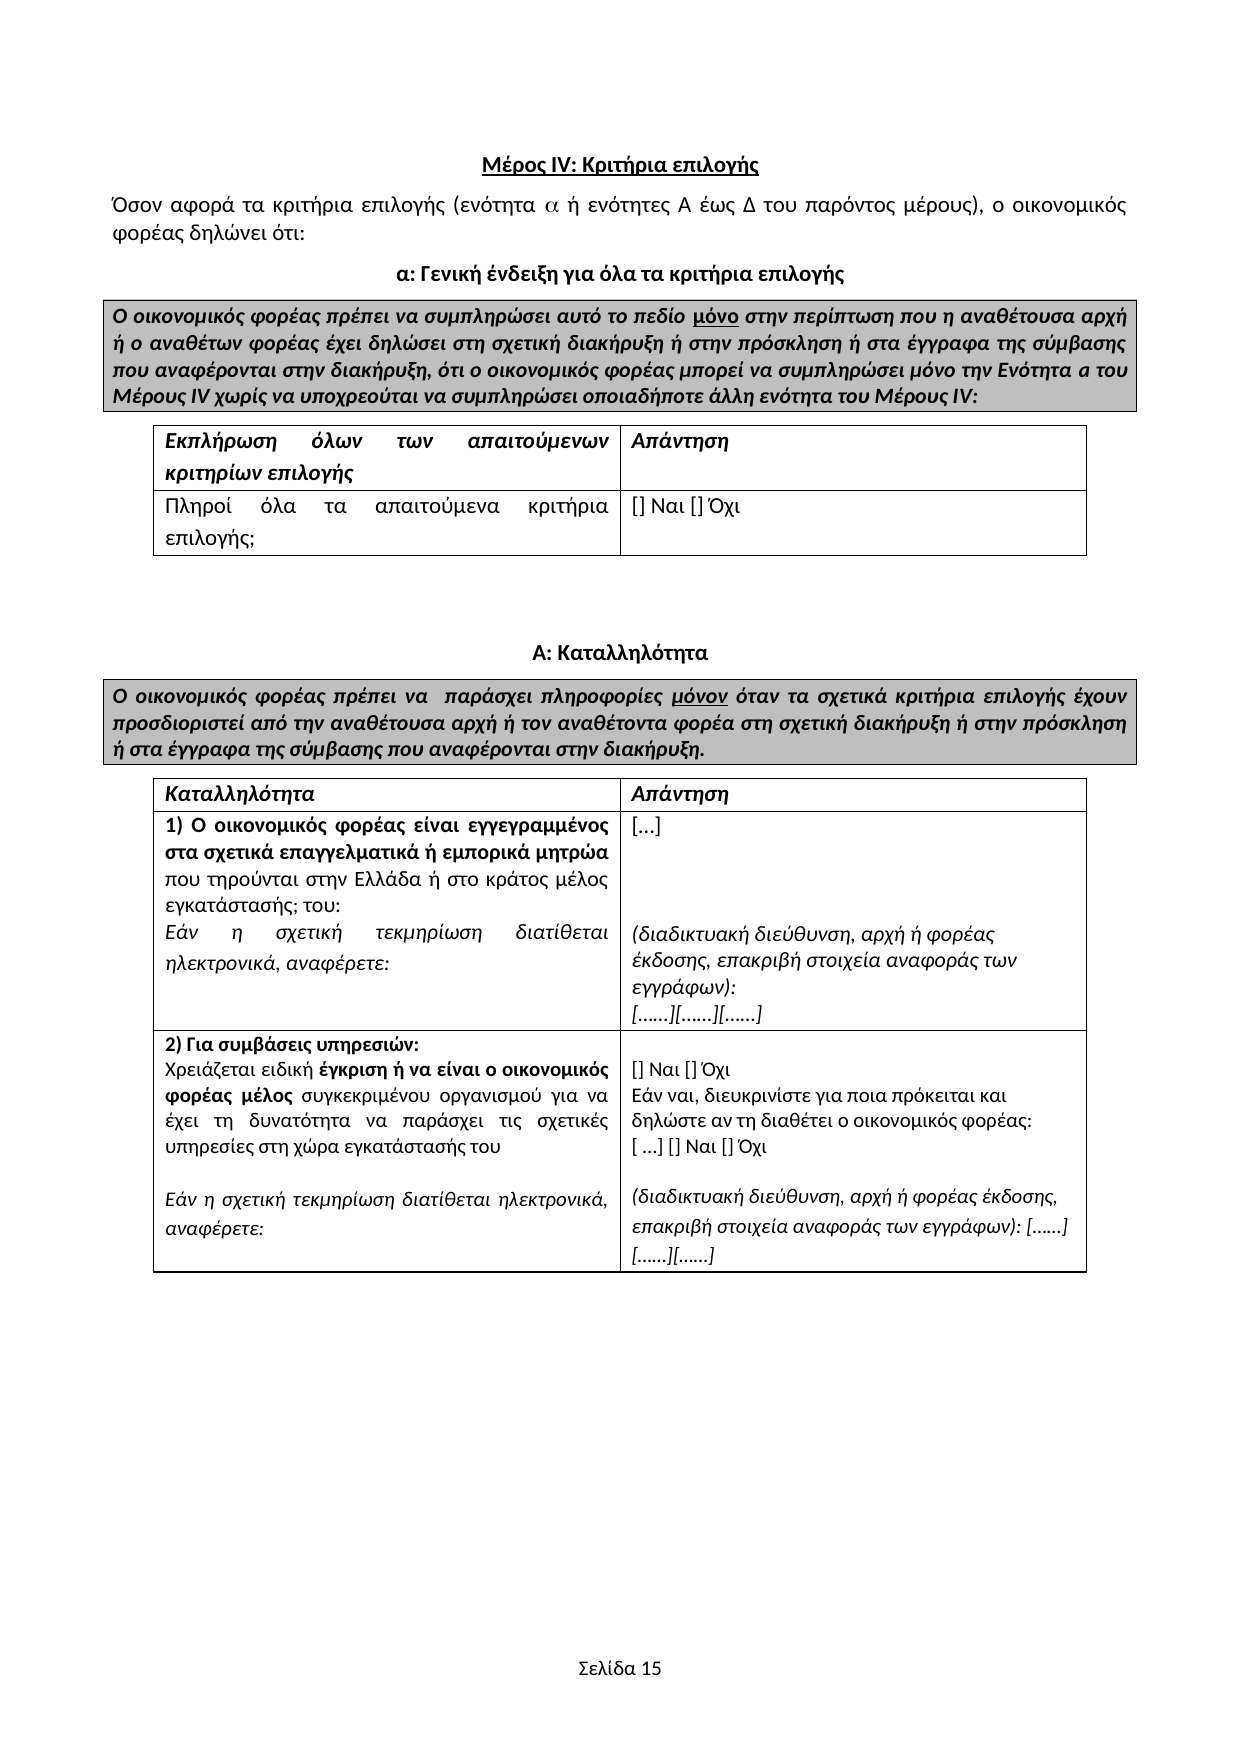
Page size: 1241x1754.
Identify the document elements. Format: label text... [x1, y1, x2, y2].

text Ο οικονομικός φορέας πρέπει να παράσχει πληροφορίες μόνον όταν τα σχετικά κριτήρια επιλογής έχουν προσδιοριστεί από την αναθέτουσα αρχή ή τον αναθέτοντα φορέα στη σχετική διακήρυξη ή στην πρόσκληση ή στα έγγραφα της σύμβασης που αναφέρονται στην διακήρυξη. [104, 680, 1136, 764]
text Ο οικονομικός φορέας πρέπει να συμπληρώσει αυτό το πεδίο μόνο στην περίπτωση που η αναθέτουσα αρχή ή ο αναθέτων φορέας έχει δηλώσει στη σχετική διακήρυξη ή στην πρόσκληση ή στα έγγραφα της σύμβασης που αναφέρονται στην διακήρυξη, ότι ο οικονομικός φορέας μπορεί να συμπληρώσει μόνο την Ενότητα a του Μέρους ΙV χωρίς να υποχρεούται να συμπληρώσει οποιαδήποτε άλλη ενότητα του Μέρους ΙV: [104, 301, 1136, 411]
table_cell [] Ναι [] Όχι [621, 491, 1086, 555]
table_cell Πληροί όλα τα απαιτούμενα κριτήρια επιλογής; [154, 491, 620, 555]
table_cell 1) Ο οικονομικός φορέας είναι εγγεγραμμένος στα σχετικά επαγγελματικά ή εμπορικά μητρώα που τηρούνται στην Ελλάδα ή στο κράτος μέλος εγκατάστασής; του: Εάν η σχετική τεκμηρίωση διατίθεται ηλεκτρονικά, αναφέρετε: [154, 812, 620, 1030]
text Α: Καταλληλότητα [112, 638, 1128, 666]
table_cell 2) Για συμβάσεις υπηρεσιών: Χρειάζεται ειδική έγκριση ή να είναι ο οικονομικός φορέας μέλος συγκεκριμένου οργανισμού για να έχει τη δυνατότητα να παράσχει τις σχετικές υπηρεσίες στη χώρα εγκατάστασής του Εάν η σχετική τεκμηρίωση διατίθεται ηλεκτρονικά, αναφέρετε: [154, 1031, 620, 1271]
table_header Απάντηση [621, 779, 1086, 811]
table_header Καταλληλότητα [154, 779, 620, 811]
table_header Απάντηση [621, 426, 1086, 490]
text α: Γενική ένδειξη για όλα τα κριτήρια επιλογής [112, 259, 1128, 287]
table_cell […] (διαδικτυακή διεύθυνση, αρχή ή φορέας έκδοσης, επακριβή στοιχεία αναφοράς των εγγράφων): [……][……][……] [621, 812, 1086, 1030]
table_header Εκπλήρωση όλων των απαιτούμενων κριτηρίων επιλογής [154, 426, 620, 490]
table_cell [] Ναι [] Όχι Εάν ναι, διευκρινίστε για ποια πρόκειται και δηλώστε αν τη διαθέτει ο οικονομικός φορέας: [ …] [] Ναι [] Όχι (διαδικτυακή διεύθυνση, αρχή ή φορέας έκδοσης, επακριβή στοιχεία αναφοράς των εγγράφων): [……][……][……] [621, 1031, 1086, 1271]
text Μέρος IV: Κριτήρια επιλογής [112, 150, 1128, 178]
text Όσον αφορά τα κριτήρια επιλογής (ενότητα  ή ενότητες Α έως Δ του παρόντος μέρους), ο οικονομικός φορέας δηλώνει ότι: [112, 191, 1128, 247]
